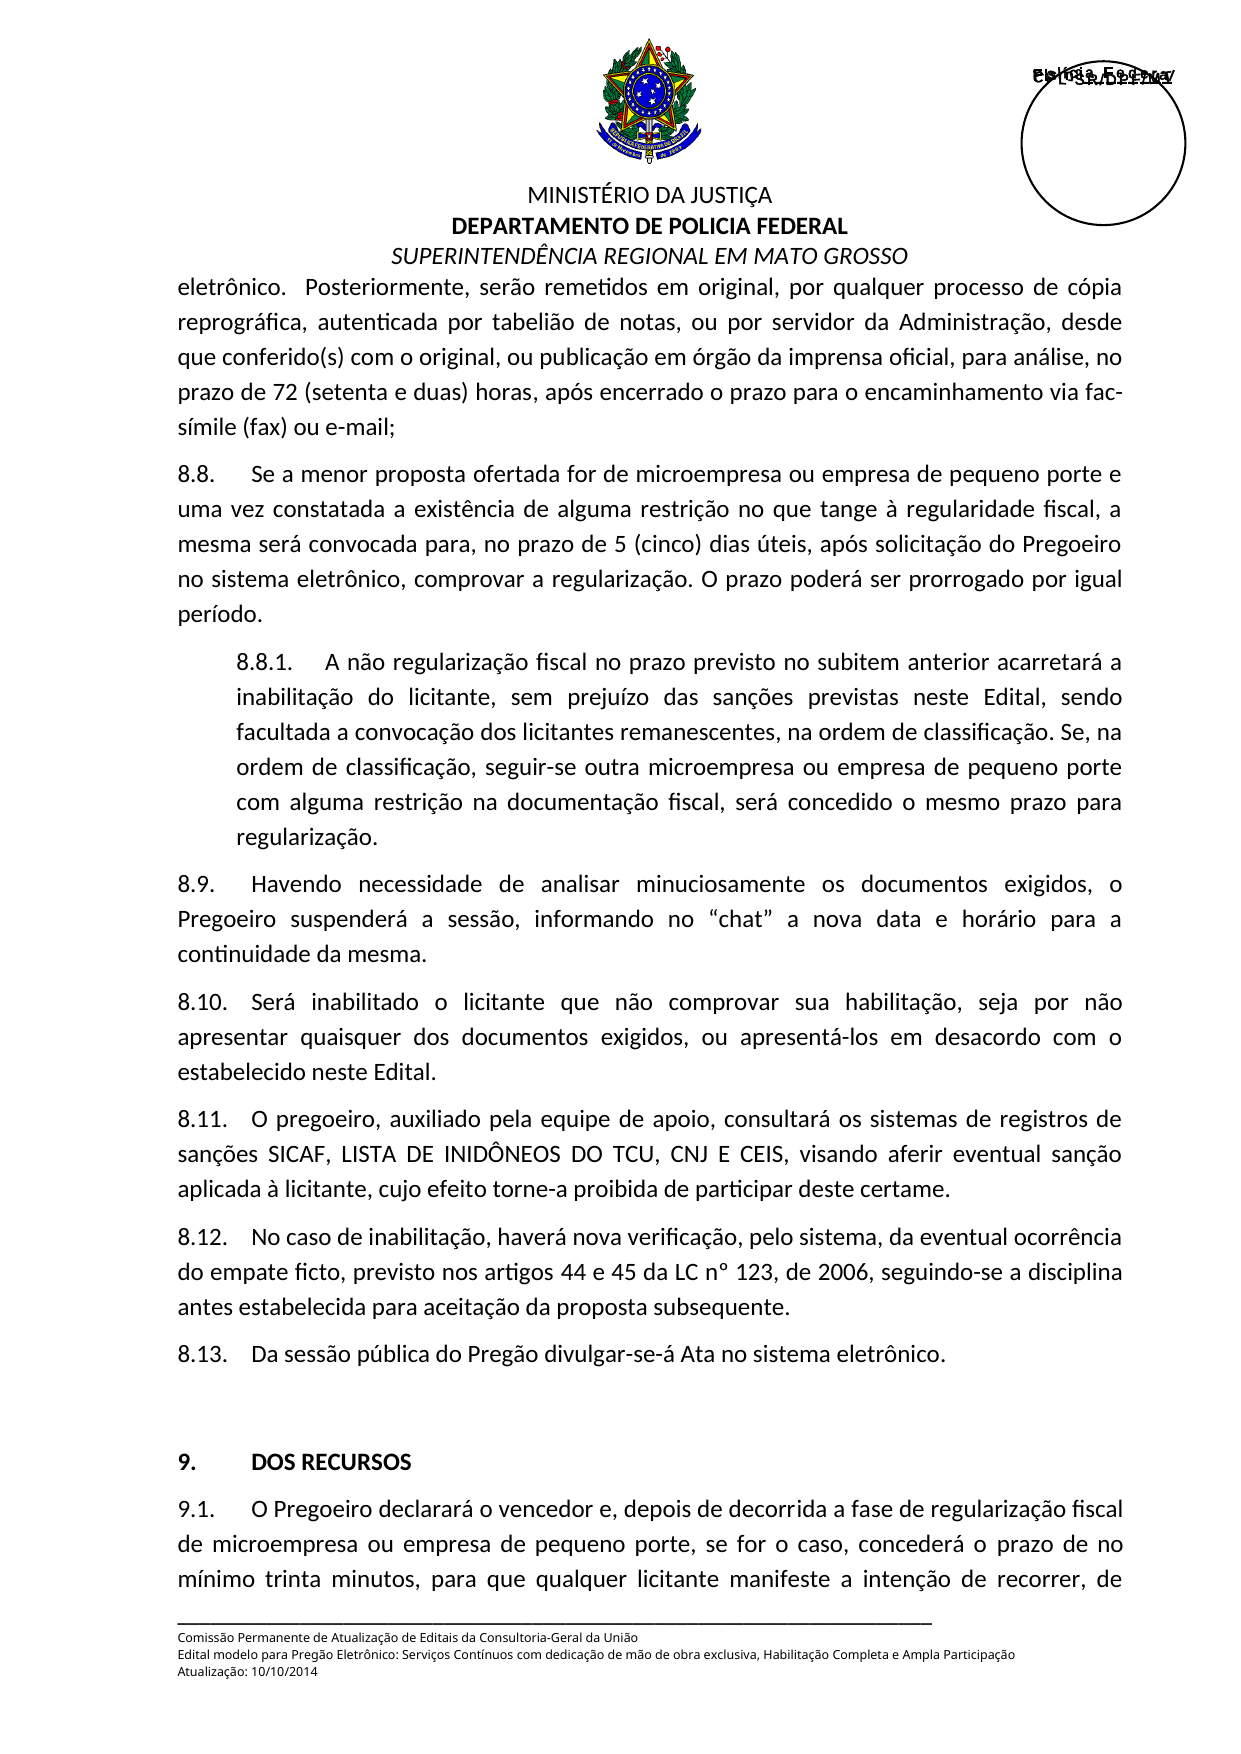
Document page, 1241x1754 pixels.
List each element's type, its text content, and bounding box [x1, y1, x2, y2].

list No caso de inabilitação, haverá nova verificação, pelo sistema, da eventual ocorrência do empate ficto, previsto nos artigos 44 e 45 da LC nº 123, de 2006, seguindo-se a disciplina antes estabelecida para aceitação da proposta subsequente. [177, 1221, 1124, 1321]
list Havendo necessidade de analisar minuciosamente os documentos exigidos, o Pregoeiro suspenderá a sessão, informando no “chat” a nova data e horário para a continuidade da mesma. [177, 868, 1124, 969]
list A não regularização fiscal no prazo previsto no subitem anterior acarretará a inabilitação do licitante, sem prejuízo das sanções previstas neste Edital, sendo facultada a convocação dos licitantes remanescentes, na ordem de classificação. Se, na ordem de classificação, seguir-se outra microempresa ou empresa de pequeno porte com alguma restrição na documentação fiscal, será concedido o mesmo prazo para regularização. [236, 646, 1124, 851]
list Da sessão pública do Pregão divulgar-se-á Ata no sistema eletrônico. [177, 1338, 1124, 1369]
list Se a menor proposta ofertada for de microempresa ou empresa de pequeno porte e uma vez constatada a existência de alguma restrição no que tange à regularidade fiscal, a mesma será convocada para, no prazo de 5 (cinco) dias úteis, após solicitação do Pregoeiro no sistema eletrônico, comprovar a regularização. O prazo poderá ser prorrogado por igual período. [177, 458, 1124, 629]
list O pregoeiro, auxiliado pela equipe de apoio, consultará os sistemas de registros de sanções SICAF, LISTA DE INIDÔNEOS DO TCU, CNJ E CEIS, visando aferir eventual sanção aplicada à licitante, cujo efeito torne-a proibida de participar deste certame. [177, 1103, 1124, 1204]
list Será inabilitado o licitante que não comprovar sua habilitação, seja por não apresentar quaisquer dos documentos exigidos, ou apresentá-los em desacordo com o estabelecido neste Edital. [177, 986, 1124, 1086]
list DOS RECURSOS [177, 1446, 1124, 1476]
picture [594, 34, 701, 163]
